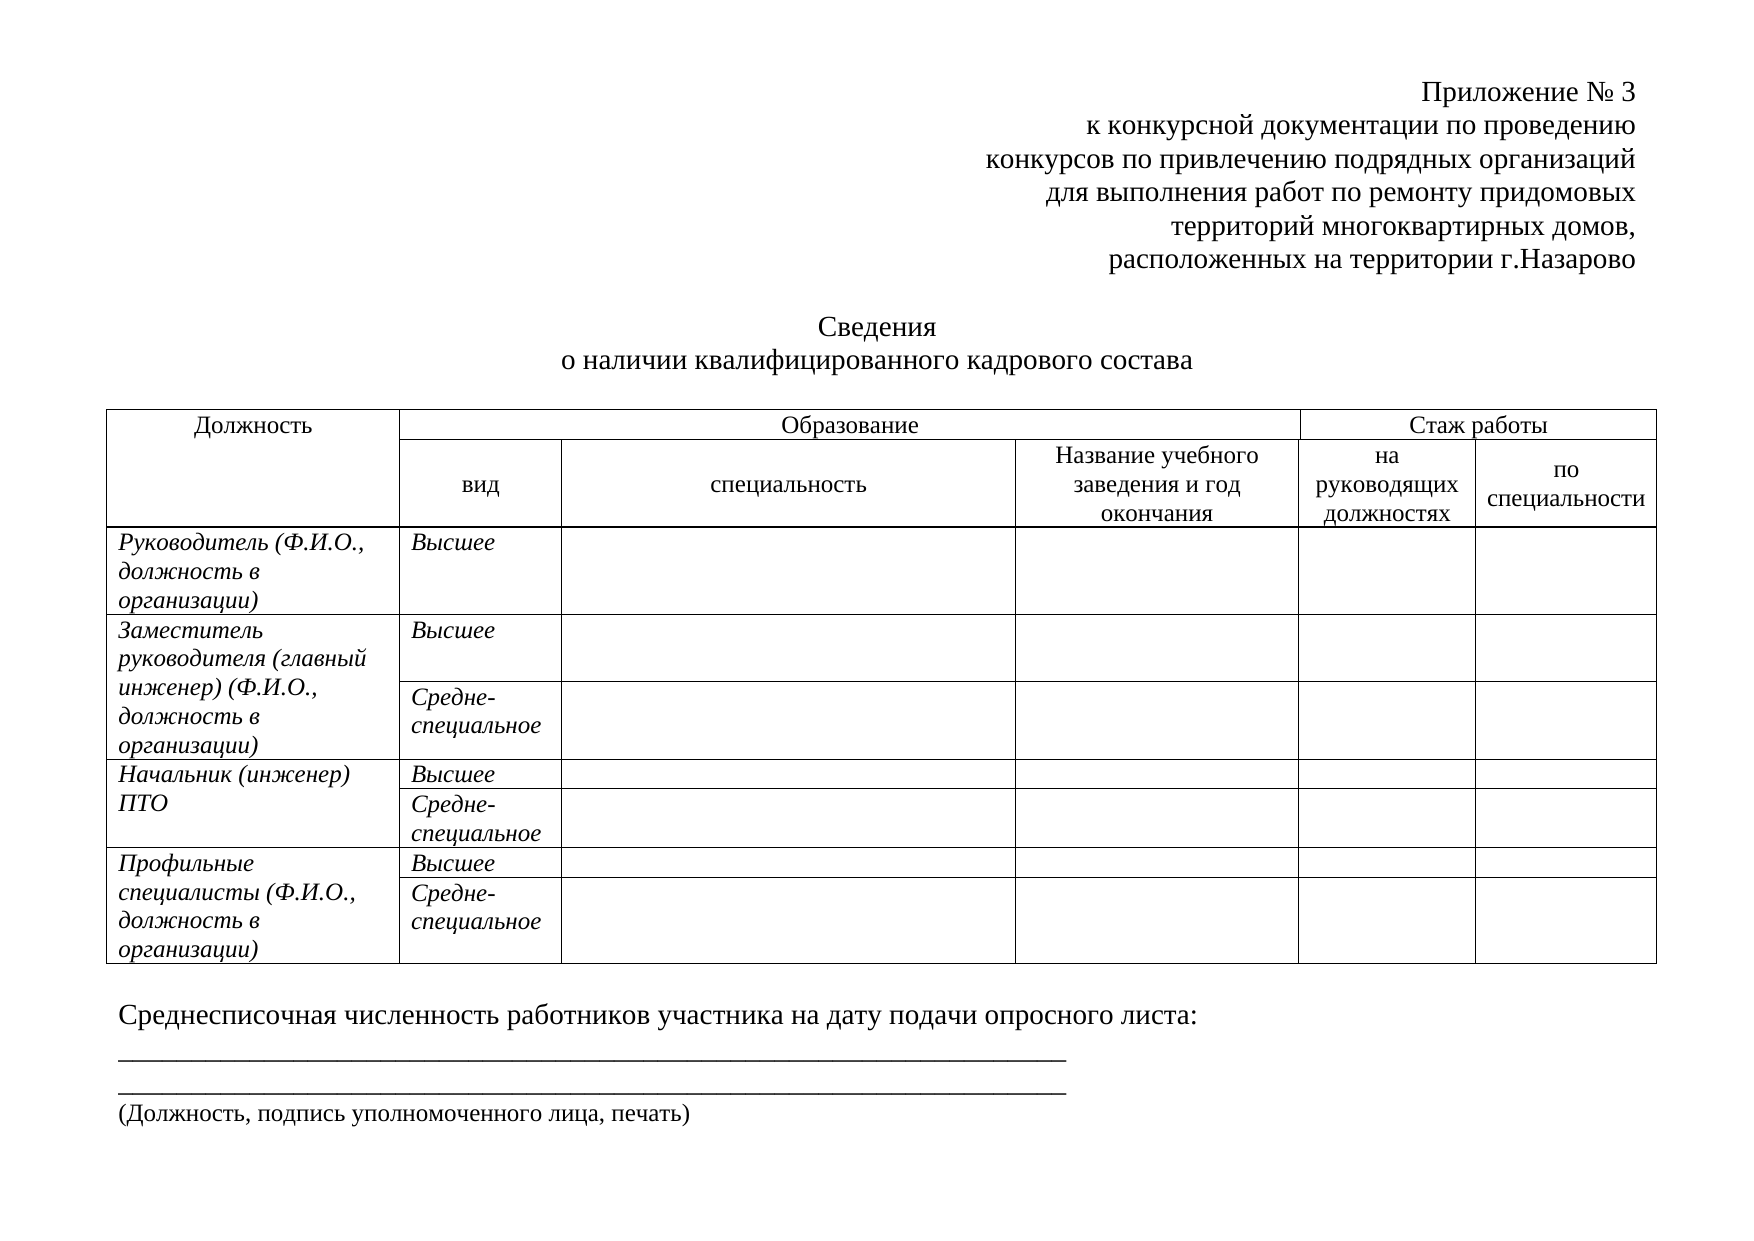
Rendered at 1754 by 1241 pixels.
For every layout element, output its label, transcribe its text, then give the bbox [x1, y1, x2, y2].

table_cell Высшее [400, 760, 561, 788]
table_cell [562, 789, 1015, 847]
table_cell Профильные специалисты (Ф.И.О., должность в организации) [107, 848, 399, 963]
table_cell Высшее [400, 528, 561, 614]
table_cell Высшее [400, 615, 561, 681]
table_header Стаж работы [1301, 410, 1656, 439]
table_cell Руководитель (Ф.И.О., должность в организации) [107, 528, 399, 614]
table_cell Средне-специальное [400, 682, 561, 758]
table_cell по специальности [1476, 440, 1656, 526]
table_header Образование [400, 410, 1300, 439]
table_cell Название учебного заведения и год окончания [1016, 440, 1298, 526]
text о наличии квалифицированного кадрового состава [118, 342, 1636, 376]
table_cell [1016, 789, 1298, 847]
table_cell Заместитель руководителя (главный инженер) (Ф.И.О., должность в организации) [107, 615, 399, 758]
table_cell [562, 878, 1015, 963]
text к конкурсной документации по проведению [118, 107, 1636, 141]
text (Должность, подпись уполномоченного лица, печать) [118, 1098, 1636, 1127]
table_cell [1476, 760, 1656, 788]
table_cell на руководящих должностях [1299, 440, 1475, 526]
table_cell [1299, 760, 1475, 788]
table_header Должность [107, 410, 399, 526]
text _________________________________________________________________ [118, 1064, 1636, 1098]
table_cell Средне-специальное [400, 878, 561, 963]
table_cell [562, 682, 1015, 758]
table_cell [562, 528, 1015, 614]
table_cell [1299, 528, 1475, 614]
table_cell Высшее [400, 848, 561, 877]
table_cell [1476, 789, 1656, 847]
table_cell [1016, 848, 1298, 877]
table_cell [1299, 682, 1475, 758]
table_cell [1016, 682, 1298, 758]
table_cell [1476, 615, 1656, 681]
table_cell [562, 615, 1015, 681]
table_cell специальность [562, 440, 1015, 526]
table_cell [562, 848, 1015, 877]
table_cell [1016, 878, 1298, 963]
table_cell [1299, 615, 1475, 681]
table_cell [1476, 682, 1656, 758]
table_cell [1016, 760, 1298, 788]
table_cell вид [400, 440, 561, 526]
table_cell Начальник (инженер) ПТО [107, 760, 399, 847]
table_cell Средне-специальное [400, 789, 561, 847]
text Среднесписочная численность работников участника на дату подачи опросного листа: [118, 997, 1636, 1031]
table_cell [1476, 848, 1656, 877]
text территорий многоквартирных домов, [118, 208, 1636, 242]
text Сведения [118, 309, 1636, 342]
table_cell [1299, 878, 1475, 963]
text _________________________________________________________________ [118, 1031, 1636, 1064]
table_cell [1299, 848, 1475, 877]
text расположенных на территории г.Назарово [118, 242, 1636, 275]
table_cell [1016, 528, 1298, 614]
table_cell [562, 760, 1015, 788]
text Приложение № 3 [118, 74, 1636, 107]
table_cell [1016, 615, 1298, 681]
table_cell [1476, 878, 1656, 963]
text для выполнения работ по ремонту придомовых [118, 174, 1636, 208]
table_cell [1476, 528, 1656, 614]
table_cell [1299, 789, 1475, 847]
text конкурсов по привлечению подрядных организаций [118, 141, 1636, 174]
